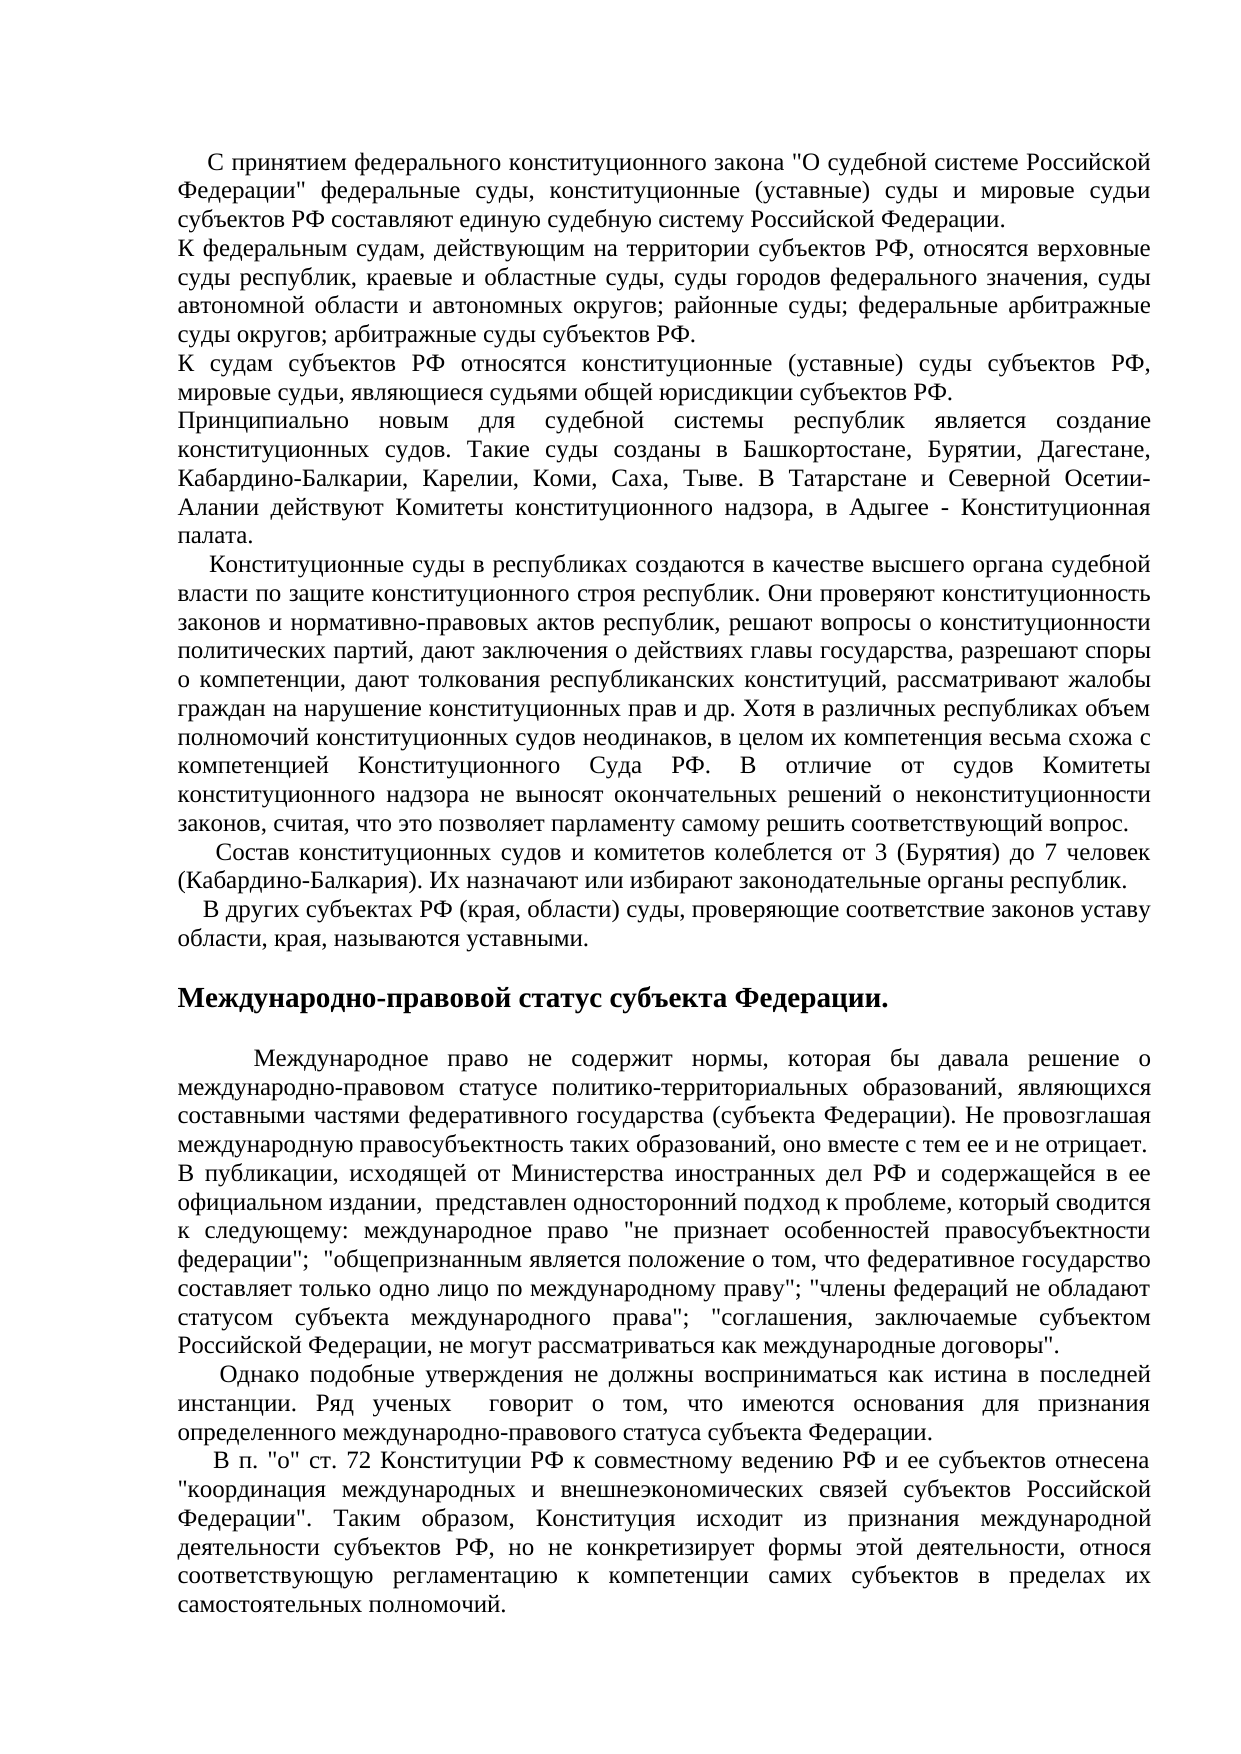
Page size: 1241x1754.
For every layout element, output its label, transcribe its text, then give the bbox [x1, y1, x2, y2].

text С принятием федерального конституционного закона "О судебной системе Российской Федерации" федеральные суды, конституционные (уставные) суды и мировые судьи субъектов РФ составляют единую судебную систему Российской Федерации. [177, 147, 1152, 233]
text В публикации, исходящей от Министерства иностранных дел РФ и содержащейся в ее официальном издании, представлен односторонний подход к проблеме, который сводится к следующему: международное право "не признает особенностей правосубъектности федерации"; "общепризнанным является положение о том, что федеративное государство составляет только одно лицо по международному праву"; "члены федераций не обладают статусом субъекта международного права"; "соглашения, заключаемые субъектом Российской Федерации, не могут рассматриваться как международные договоры". [177, 1158, 1152, 1359]
text В других субъектах РФ (края, области) суды, проверяющие соответствие законов уставу области, края, называются уставными. [177, 894, 1152, 952]
text Однако подобные утверждения не должны восприниматься как истина в последней инстанции. Ряд ученых говорит о том, что имеются основания для признания определенного международно-правового статуса субъекта Федерации. [177, 1359, 1152, 1445]
text В п. "о" ст. 72 Конституции РФ к совместному ведению РФ и ее субъектов отнесена "координация международных и внешнеэкономических связей субъектов Российской Федерации". Таким образом, Конституция исходит из признания международной деятельности субъектов РФ, но не конкретизирует формы этой деятельности, относя соответствующую регламентацию к компетенции самих субъектов в пределах их самостоятельных полномочий. [177, 1445, 1152, 1618]
text Принципиально новым для судебной системы республик является создание конституционных судов. Такие суды созданы в Башкортостане, Бурятии, Дагестане, Кабардино-Балкарии, Карелии, Коми, Саха, Тыве. В Татарстане и Северной Осетии-Алании действуют Комитеты конституционного надзора, в Адыгее - Конституционная палата. [177, 406, 1152, 549]
text К федеральным судам, действующим на территории субъектов РФ, относятся верховные суды республик, краевые и областные суды, суды городов федерального значения, суды автономной области и автономных округов; районные суды; федеральные арбитражные суды округов; арбитражные суды субъектов РФ. [177, 233, 1152, 348]
text Международное право не содержит нормы, которая бы давала решение о международно-правовом статусе политико-территориальных образований, являющихся составными частями федеративного государства (субъекта Федерации). Не провозглашая международную правосубъектность таких образований, оно вместе с тем ее и не отрицает. [177, 1043, 1152, 1158]
text Конституционные суды в республиках создаются в качестве высшего органа судебной власти по защите конституционного строя республик. Они проверяют конституционность законов и нормативно-правовых актов республик, решают вопросы о конституционности политических партий, дают заключения о действиях главы государства, разрешают споры о компетенции, дают толкования республиканских конституций, рассматривают жалобы граждан на нарушение конституционных прав и др. Хотя в различных республиках объем полномочий конституционных судов неодинаков, в целом их компетенция весьма схожа с компетенцией Конституционного Суда РФ. В отличие от судов Комитеты конституционного надзора не выносят окончательных решений о неконституционности законов, считая, что это позволяет парламенту самому решить соответствующий вопрос. [177, 549, 1152, 837]
text К судам субъектов РФ относятся конституционные (уставные) суды субъектов РФ, мировые судьи, являющиеся судьями общей юрисдикции субъектов РФ. [177, 348, 1152, 406]
text Международно-правовой статус субъекта Федерации. [177, 981, 1152, 1014]
text Состав конституционных судов и комитетов колеблется от 3 (Бурятия) до 7 человек (Кабардино-Балкария). Их назначают или избирают законодательные органы республик. [177, 837, 1152, 894]
